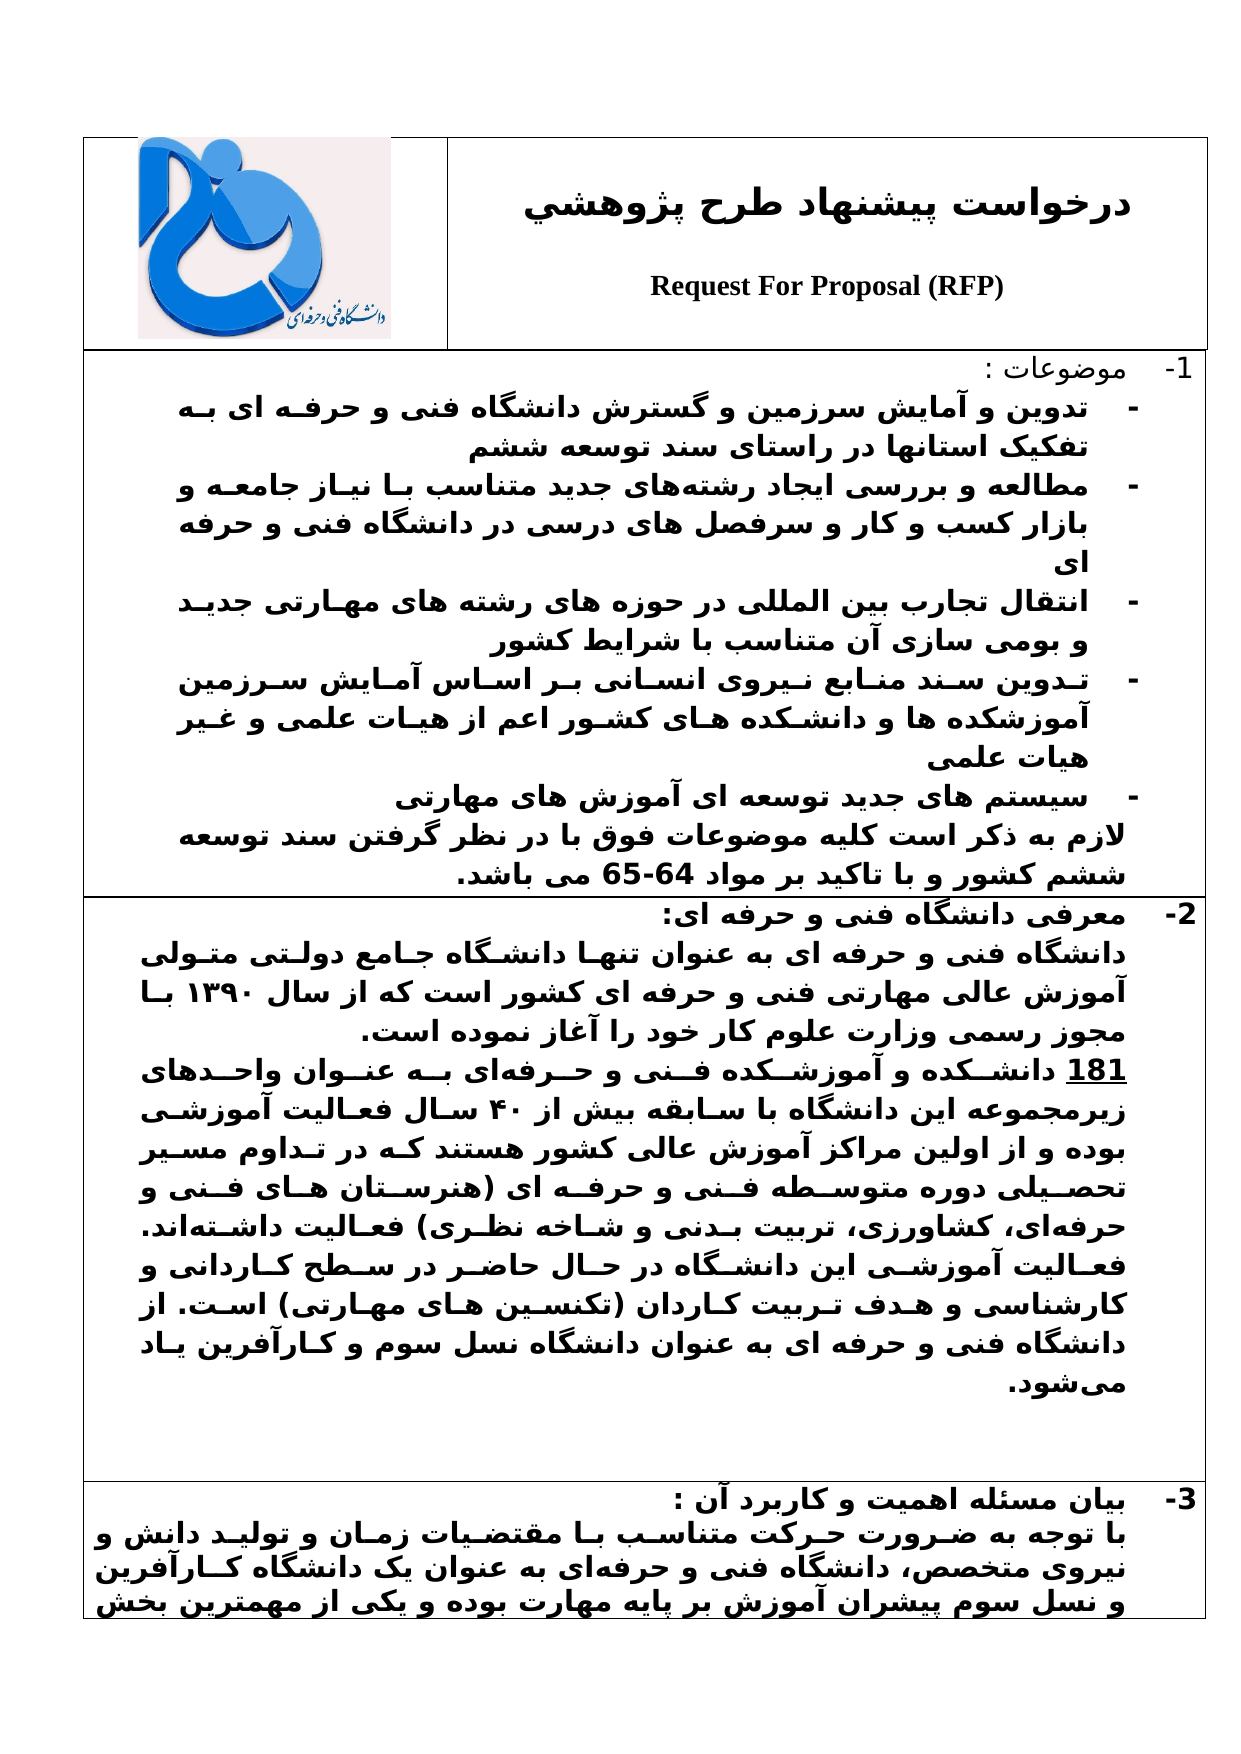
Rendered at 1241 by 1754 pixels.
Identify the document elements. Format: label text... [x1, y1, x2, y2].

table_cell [84, 1482, 1205, 1618]
table_header [84, 138, 447, 349]
picture [137, 137, 391, 339]
table_header موضوعات : تدوین و آمایش سرزمین و گسترش دانشگاه فنی و حرفه ای به تفکیک استانها در راستای سند توسعه ششم مطالعه و بررسی ایجاد رشته‌های جدید متناسب با نیاز جامعه و بازار کسب و کار و سرفصل های درسی در دانشگاه فنی و حرفه ای انتقال تجارب بین المللی در حوزه های رشته های مهارتی جدید و بومی سازی آن متناسب با شرایط کشور تدوین سند منابع نیروی انسانی بر اساس آمایش سرزمین آموزشکده ها و دانشکده های کشور اعم از هیات علمی و غیر هیات علمی سیستم های جدید توسعه ای آموزش های مهارتی لازم به ذکر است کلیه موضوعات فوق با در نظر گرفتن سند توسعه ششم کشور و با تاکید بر مواد 64-65 می باشد. [84, 351, 1205, 896]
table_cell معرفی دانشگاه فنی و حرفه ای: دانشگاه فنی و حرفه ای به عنوان تنها دانشگاه جامع دولتی متولی آموزش عالی مهارتی فنی و حرفه ای کشور است که از سال ۱۳۹۰ با مجوز رسمی وزارت علوم کار خود را آغاز نموده است. 181 دانشکده‌ و آموزشکده‌ فنی و حرفه‌ای به عنوان واحدهای زیرمجموعه این دانشگاه با سابقه بیش از ۴۰ سال فعالیت آموزشی بوده و از اولین مراکز آموزش عالی کشور هستند که در تداوم مسیر تحصیلی دوره متوسطه فنی و حرفه ای (هنرستان های فنی و حرفه‌ای، کشاورزی، تربیت بدنی و شاخه نظری) فعالیت داشته‌اند. فعالیت آموزشی این دانشگاه در حال حاضر در سطح کاردانی و کارشناسی و هدف تربیت کاردان (تکنسین های مهارتی) است. از دانشگاه فنی و حرفه ای به عنوان دانشگاه نسل سوم و کارآفرین یاد می‌شود. [84, 898, 1205, 1481]
table_header درخواست پیشنهاد طرح پژوهشي Request For Proposal (RFP) [448, 138, 1207, 349]
